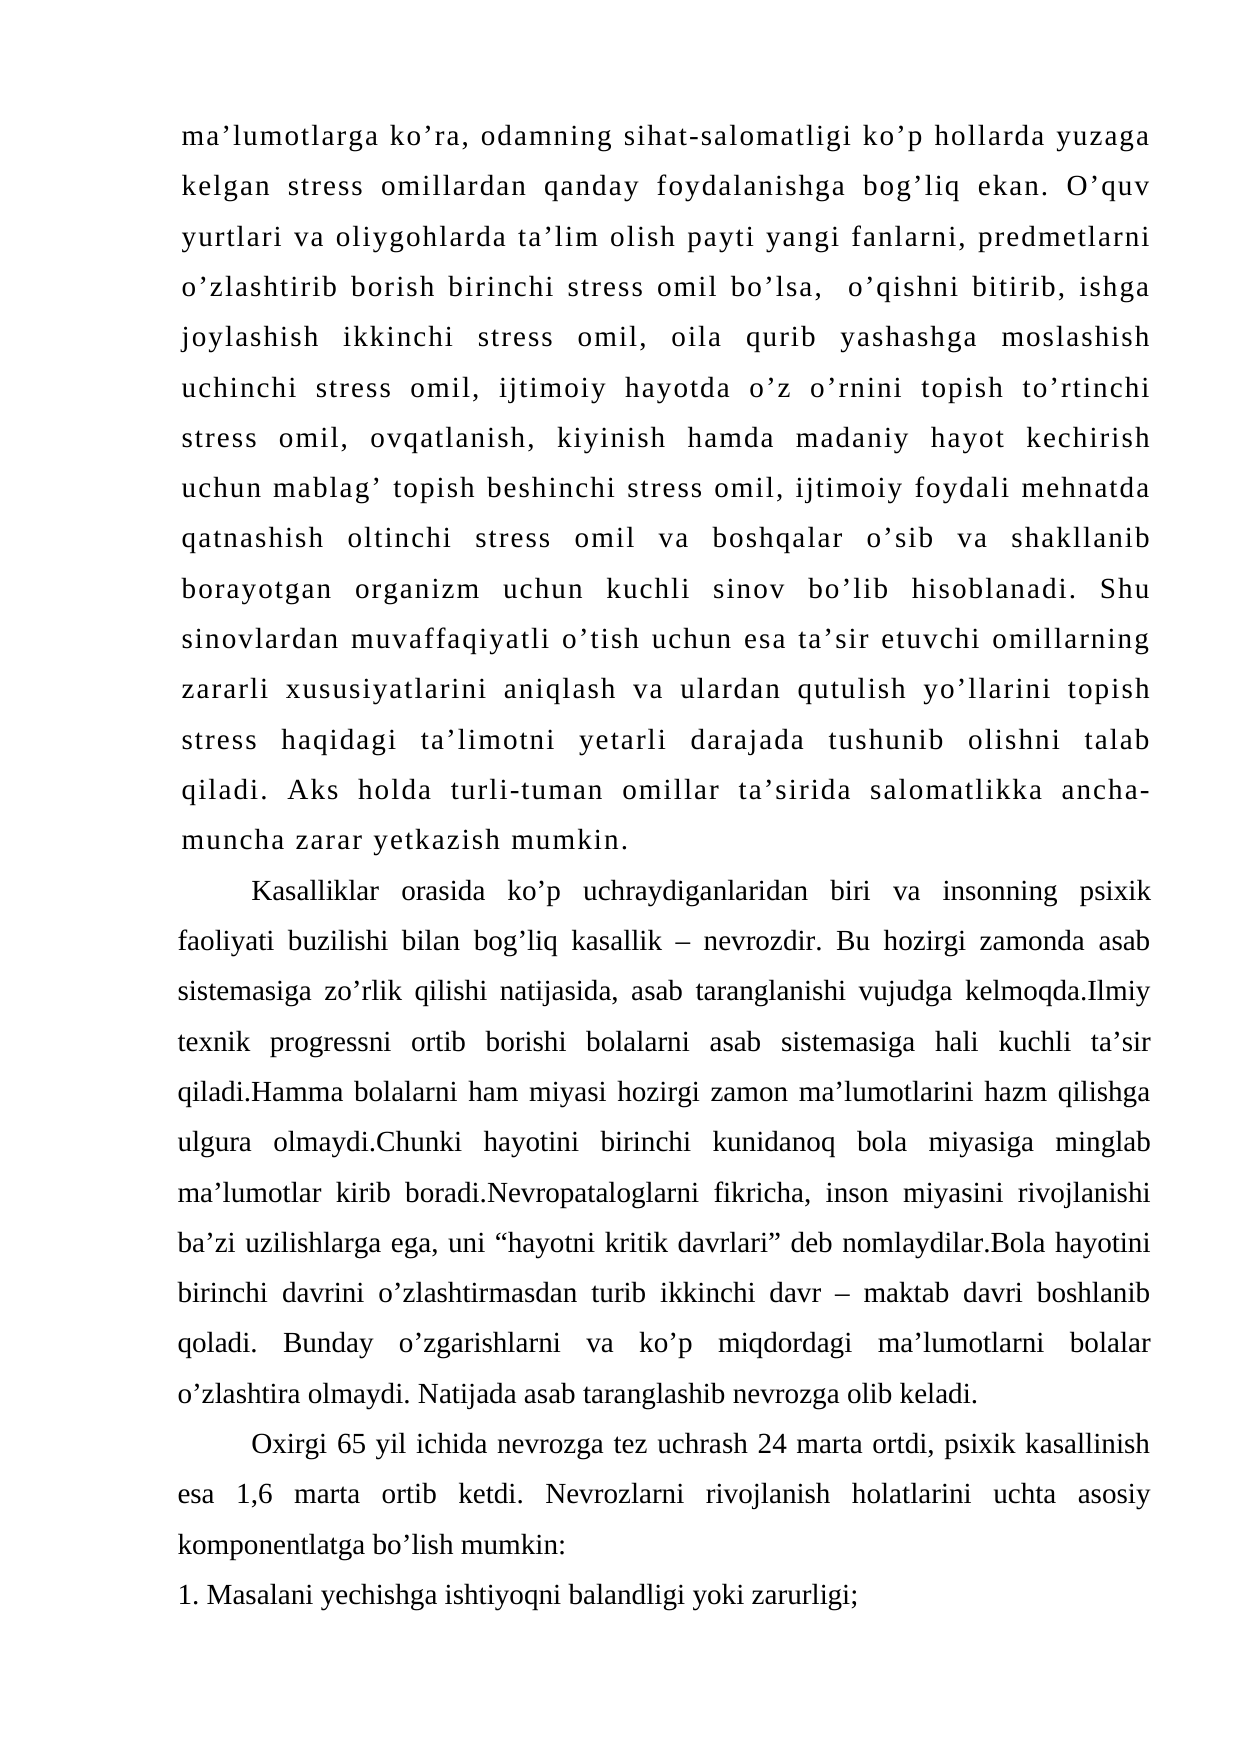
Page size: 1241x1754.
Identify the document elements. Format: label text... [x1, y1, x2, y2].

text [181, 118, 1152, 856]
text Oxirgi 65 yil ichida nevrozga tez uchrash 24 marta ortdi, psixik kasallinish esa 1,6 marta ortib ketdi. Nevrozlarni rivojlanish holatlarini uchta asosiy komponentlatga bo’lish mumkin: [177, 1426, 1152, 1560]
text 1. Masalani yechishga ishtiyoqni balandligi yoki zarurligi; [177, 1577, 1152, 1611]
text Kasalliklar orasida ko’p uchraydiganlaridan biri va insonning psixik faoliyati buzilishi bilan bog’liq kasallik – nevrozdir. Bu hozirgi zamonda asab sistemasiga zo’rlik qilishi natijasida, asab taranglanishi vujudga kelmoqda.Ilmiy texnik progressni ortib borishi bolalarni asab sistemasiga hali kuchli ta’sir qiladi.Hamma bolalarni ham miyasi hozirgi zamon ma’lumotlarini hazm qilishga ulgura olmaydi.Chunki hayotini birinchi kunidanoq bola miyasiga minglab ma’lumotlar kirib boradi.Nevropataloglarni fikricha, inson miyasini rivojlanishi ba’zi uzilishlarga ega, uni “hayotni kritik davrlari” deb nomlaydilar.Bola hayotini birinchi davrini o’zlashtirmasdan turib ikkinchi davr – maktab davri boshlanib qoladi. Bunday o’zgarishlarni va ko’p miqdordagi ma’lumotlarni bolalar o’zlashtira olmaydi. Natijada asab taranglashib nevrozga olib keladi. [177, 873, 1152, 1409]
